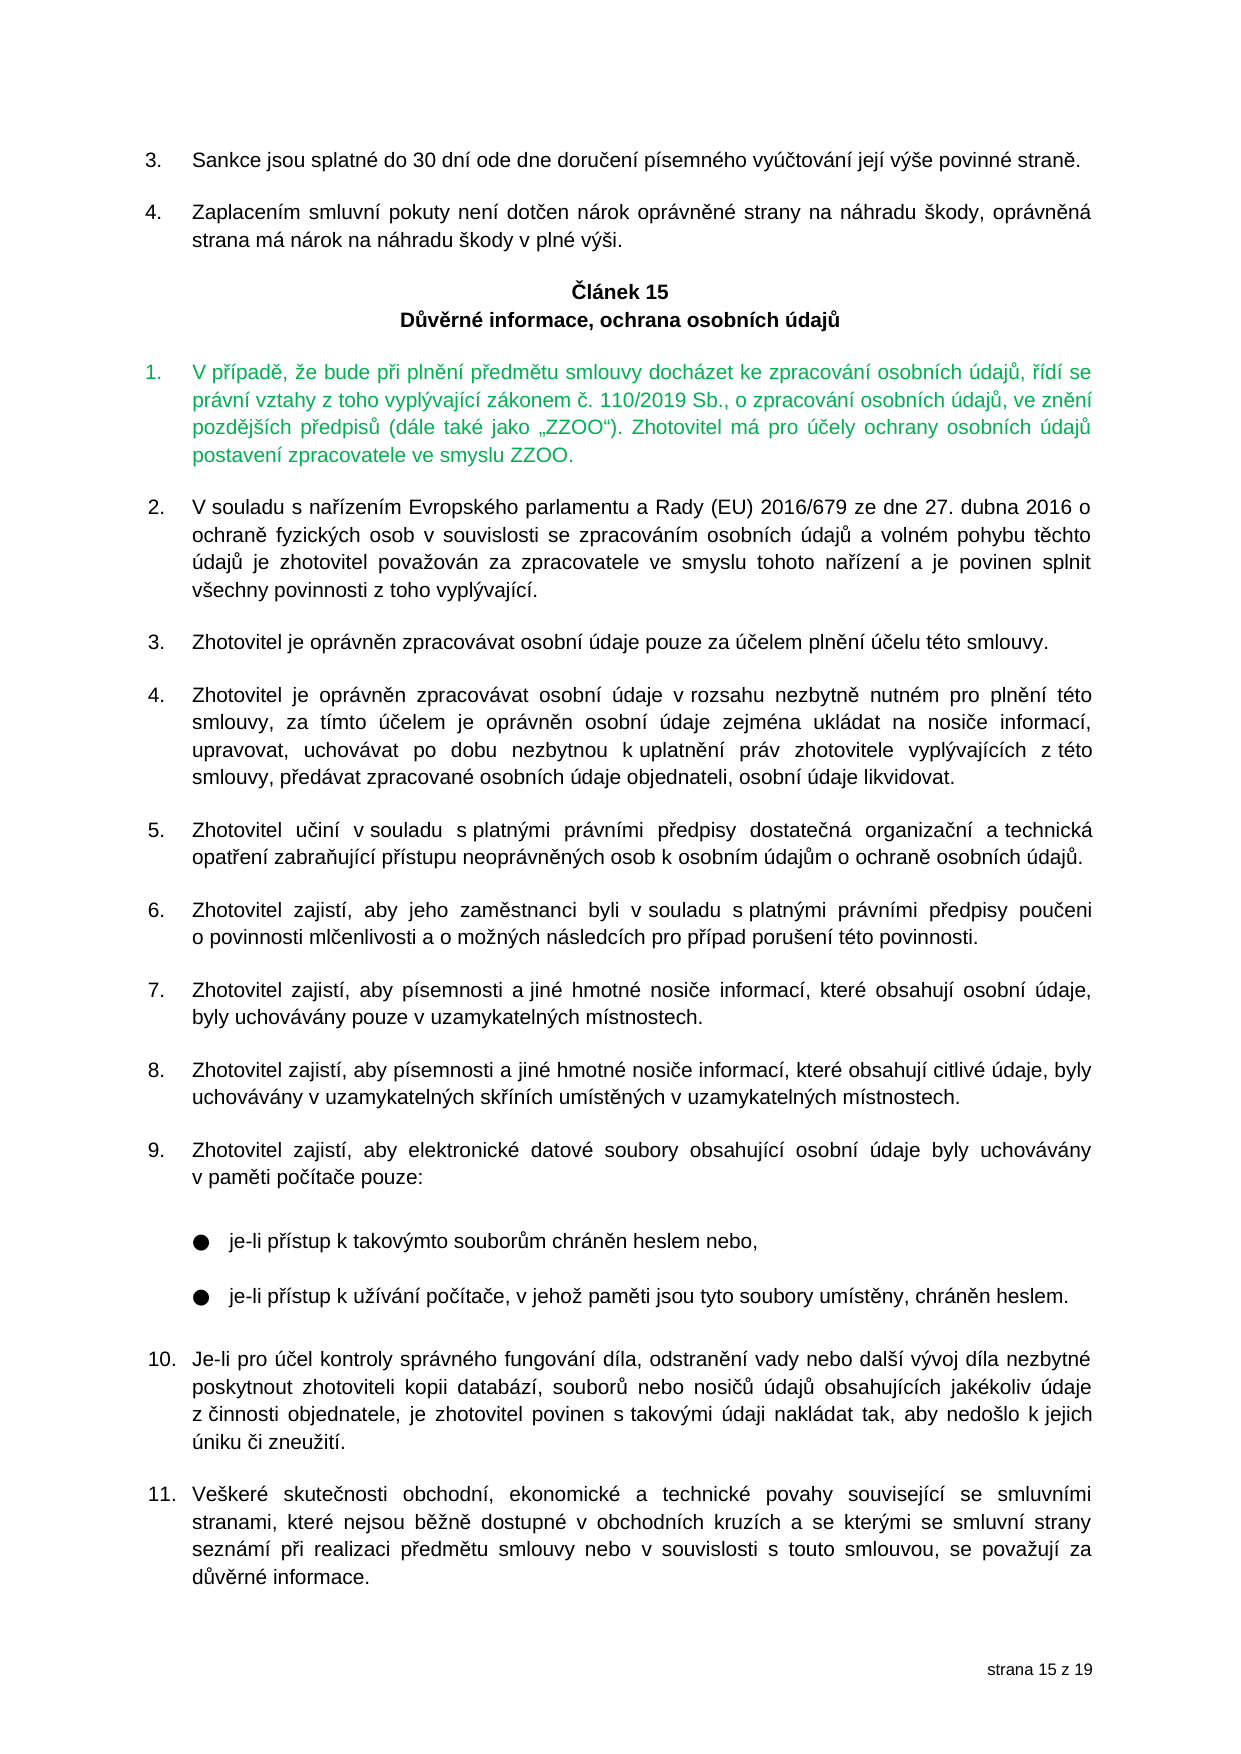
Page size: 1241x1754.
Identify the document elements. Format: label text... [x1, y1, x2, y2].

subtitle Článek 15 [148, 280, 1093, 304]
list Veškeré skutečnosti obchodní, ekonomické a technické povahy související se smluvními stranami, které nejsou běžně dostupné v obchodních kruzích a se kterými se smluvní strany seznámí při realizaci předmětu smlouvy nebo v souvislosti s touto smlouvou, se považují za důvěrné informace. [148, 1482, 1093, 1588]
list Zhotovitel učiní v souladu s platnými právními předpisy dostatečná organizační a technická opatření zabraňující přístupu neoprávněných osob k osobním údajům o ochraně osobních údajů. [148, 818, 1093, 869]
list Je-li pro účel kontroly správného fungování díla, odstranění vady nebo další vývoj díla nezbytné poskytnout zhotoviteli kopii databází, souborů nebo nosičů údajů obsahujících jakékoliv údaje z činnosti objednatele, je zhotovitel povinen s takovými údaji nakládat tak, aby nedošlo k jejich úniku či zneužití. [148, 1347, 1093, 1453]
list V souladu s nařízením Evropského parlamentu a Rady (EU) 2016/679 ze dne 27. dubna 2016 o ochraně fyzických osob v souvislosti se zpracováním osobních údajů a volném pohybu těchto údajů je zhotovitel považován za zpracovatele ve smyslu tohoto nařízení a je povinen splnit všechny povinnosti z toho vyplývající. [148, 495, 1093, 602]
list Zaplacením smluvní pokuty není dotčen nárok oprávněné strany na náhradu škody, oprávněná strana má nárok na náhradu škody v plné výši. [145, 200, 1093, 252]
list V případě, že bude při plnění předmětu smlouvy docházet ke zpracování osobních údajů, řídí se právní vztahy z toho vyplývající zákonem č. 110/2019 Sb., o zpracování osobních údajů, ve znění pozdějších předpisů (dále také jako „ZZOO“). Zhotovitel má pro účely ochrany osobních údajů postavení zpracovatele ve smyslu ZZOO. [145, 360, 1093, 467]
list Zhotovitel zajistí, aby písemnosti a jiné hmotné nosiče informací, které obsahují osobní údaje, byly uchovávány pouze v uzamykatelných místnostech. [148, 978, 1093, 1029]
list Zhotovitel zajistí, aby elektronické datové soubory obsahující osobní údaje byly uchovávány v paměti počítače pouze: [148, 1138, 1093, 1189]
list Zhotovitel zajistí, aby jeho zaměstnanci byli v souladu s platnými právními předpisy poučeni o povinnosti mlčenlivosti a o možných následcích pro případ porušení této povinnosti. [148, 898, 1093, 949]
list Zhotovitel je oprávněn zpracovávat osobní údaje pouze za účelem plnění účelu této smlouvy. [148, 630, 1093, 654]
list Sankce jsou splatné do 30 dní ode dne doručení písemného vyúčtování její výše povinné straně. [145, 148, 1093, 172]
list Zhotovitel zajistí, aby písemnosti a jiné hmotné nosiče informací, které obsahují citlivé údaje, byly uchovávány v uzamykatelných skříních umístěných v uzamykatelných místnostech. [148, 1058, 1093, 1109]
list Zhotovitel je oprávněn zpracovávat osobní údaje v rozsahu nezbytně nutném pro plnění této smlouvy, za tímto účelem je oprávněn osobní údaje zejména ukládat na nosiče informací, upravovat, uchovávat po dobu nezbytnou k uplatnění práv zhotovitele vyplývajících z této smlouvy, předávat zpracované osobních údaje objednateli, osobní údaje likvidovat. [148, 683, 1093, 789]
list je-li přístup k takovýmto souborům chráněn heslem nebo, [192, 1218, 1093, 1260]
list je-li přístup k užívání počítače, v jehož paměti jsou tyto soubory umístěny, chráněn heslem. [192, 1273, 1093, 1316]
subtitle Důvěrné informace, ochrana osobních údajů [148, 308, 1093, 332]
